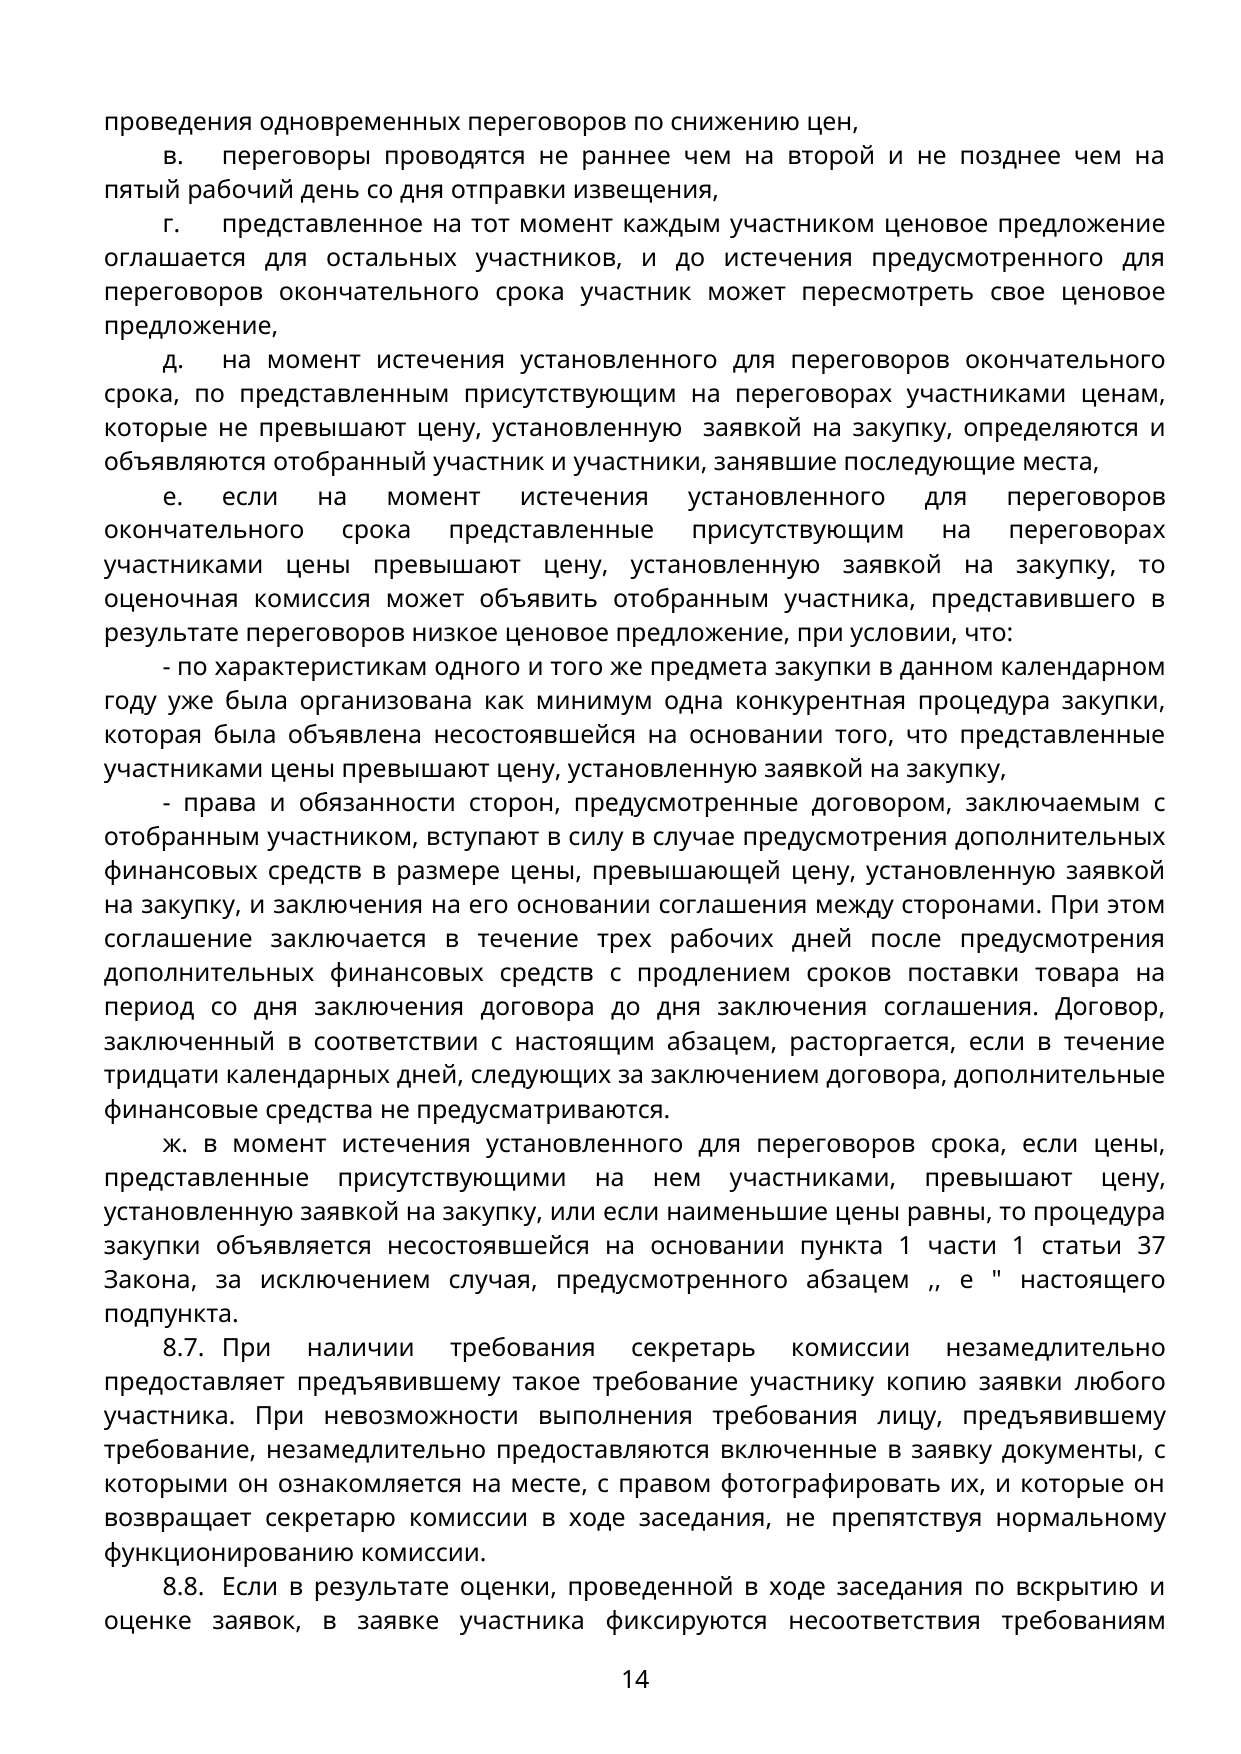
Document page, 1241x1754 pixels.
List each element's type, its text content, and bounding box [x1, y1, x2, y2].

text г. представленное на тот момент каждым участником ценовое предложение оглашается для остальных участников, и до истечения предусмотренного для переговоров окончательного срока участник может пересмотреть свое ценовое предложение, [103, 206, 1167, 342]
text е. если на момент истечения установленного для переговоров окончательного срока представленные присутствующим на переговорах участниками цены превышают цену, установленную заявкой на закупку, то оценочная комиссия может объявить отобранным участника, представившего в результате переговоров низкое ценовое предложение, при условии, что: [103, 478, 1167, 648]
text - по характеристикам одного и того же предмета закупки в данном календарном году уже была организована как минимум одна конкурентная процедура закупки, которая была объявлена несостоявшейся на основании того, что представленные участниками цены превышают цену, установленную заявкой на закупку, [103, 648, 1167, 785]
text 8.7. При наличии требования секретарь комиссии незамедлительно предоставляет предъявившему такое требование участнику копию заявки любого участника. При невозможности выполнения требования лицу, предъявившему требование, незамедлительно предоставляются включенные в заявку документы, с которыми он ознакомляется на месте, с правом фотографировать их, и которые он возвращает секретарю комиссии в ходе заседания, не препятствуя нормальному функционированию комиссии. [103, 1330, 1167, 1568]
text - права и обязанности сторон, предусмотренные договором, заключаемым с отобранным участником, вступают в силу в случае предусмотрения дополнительных финансовых средств в размере цены, превышающей цену, установленную заявкой на закупку, и заключения на его основании соглашения между сторонами. При этом соглашение заключается в течение трех рабочих дней после предусмотрения дополнительных финансовых средств с продлением сроков поставки товара на период со дня заключения договора до дня заключения соглашения. Договор, заключенный в соответствии с настоящим абзацем, расторгается, если в течение тридцати календарных дней, следующих за заключением договора, дополнительные финансовые средства не предусматриваются. [103, 785, 1167, 1125]
text ж. в момент истечения установленного для переговоров срока, если цены, представленные присутствующими на нем участниками, превышают цену, установленную заявкой на закупку, или если наименьшие цены равны, то процедура закупки объявляется несостоявшейся на основании пункта 1 части 1 статьи 37 Закона, за исключением случая, предусмотренного абзацем ,, е " настоящего подпункта. [103, 1125, 1167, 1330]
text в. переговоры проводятся не раннее чем на второй и не позднее чем на пятый рабочий день со дня отправки извещения, [103, 137, 1167, 206]
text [103, 103, 1167, 137]
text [103, 1568, 1167, 1636]
text д. на момент истечения установленного для переговоров окончательного срока, по представленным присутствующим на переговорах участниками ценам, которые не превышают цену, установленную заявкой на закупку, определяются и объявляются отобранный участник и участники, занявшие последующие места, [103, 342, 1167, 478]
